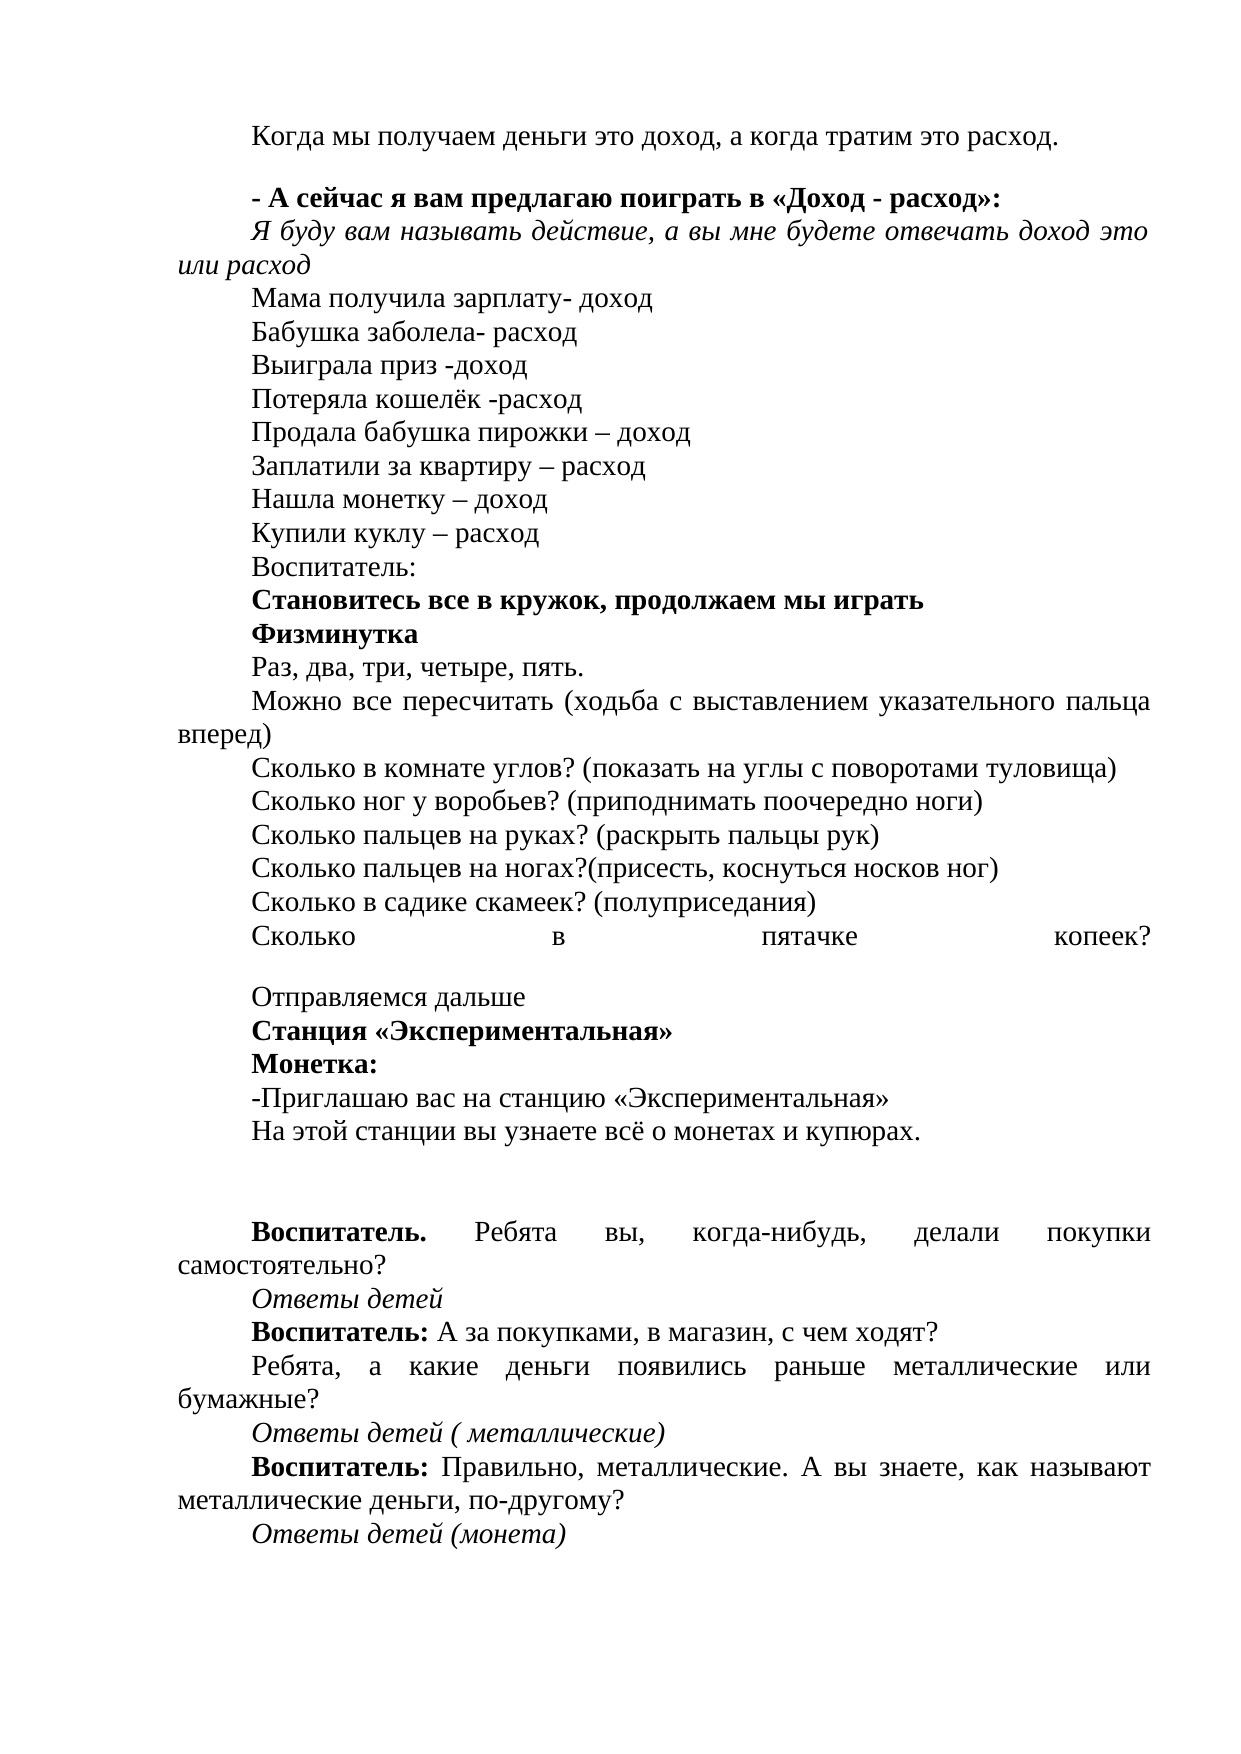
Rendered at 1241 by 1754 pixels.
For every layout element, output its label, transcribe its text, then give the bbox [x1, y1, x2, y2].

text - А сейчас я вам предлагаю поиграть в «Доход - расход»: [177, 180, 1152, 213]
text Раз, два, три, четыре, пять. [177, 649, 1152, 683]
text Воспитатель: А за покупками, в магазин, с чем ходят? [177, 1314, 1152, 1348]
text Сколько пальцев на ногах?(присесть, коснуться носков ног) [177, 851, 1152, 884]
text Воспитатель. Ребята вы, когда-нибудь, делали покупки самостоятельно? [177, 1214, 1152, 1281]
text Бабушка заболела- расход [177, 314, 1152, 347]
text Заплатили за квартиру – расход [177, 448, 1152, 482]
text Ребята, а какие деньги появились раньше металлические или бумажные? [177, 1348, 1152, 1415]
text Ответы детей ( металлические) [177, 1415, 1152, 1449]
text Ответы детей [177, 1281, 1152, 1314]
text Воспитатель: Правильно, металлические. А вы знаете, как называют металлические деньги, по-другому? [177, 1449, 1152, 1516]
text Продала бабушка пирожки – доход [177, 414, 1152, 448]
text На этой станции вы узнаете всё о монетах и купюрах. [177, 1113, 1152, 1147]
text Отправляемся дальше [177, 979, 1152, 1013]
text Становитесь все в кружок, продолжаем мы играть [177, 582, 1152, 616]
text Физминутка [177, 616, 1152, 649]
text Сколько в комнате углов? (показать на углы с поворотами туловища) [177, 750, 1152, 783]
text Ответы детей (монета) [177, 1516, 1152, 1549]
text Сколько пальцев на руках? (раскрыть пальцы рук) [177, 817, 1152, 851]
text Можно все пересчитать (ходьба с выставлением указательного пальца вперед) [177, 683, 1152, 750]
text Когда мы получаем деньги это доход, а когда тратим это расход. [177, 118, 1152, 180]
text Я буду вам называть действие, а вы мне будете отвечать доход это или расход [177, 213, 1152, 280]
text Купили куклу – расход [177, 515, 1152, 549]
text Воспитатель: [177, 549, 1152, 582]
text Монетка: [177, 1046, 1152, 1080]
text Мама получила зарплату- доход [177, 280, 1152, 314]
text -Приглашаю вас на станцию «Экспериментальная» [177, 1080, 1152, 1113]
text Потеряла кошелёк -расход [177, 381, 1152, 414]
text Выиграла приз -доход [177, 347, 1152, 381]
text Сколько в садике скамеек? (полуприседания) [177, 884, 1152, 918]
text Сколько ног у воробьев? (приподнимать поочередно ноги) [177, 783, 1152, 817]
text Нашла монетку – доход [177, 482, 1152, 515]
text Сколько в пятачке копеек? [177, 918, 1152, 979]
text Станция «Экспериментальная» [177, 1013, 1152, 1046]
